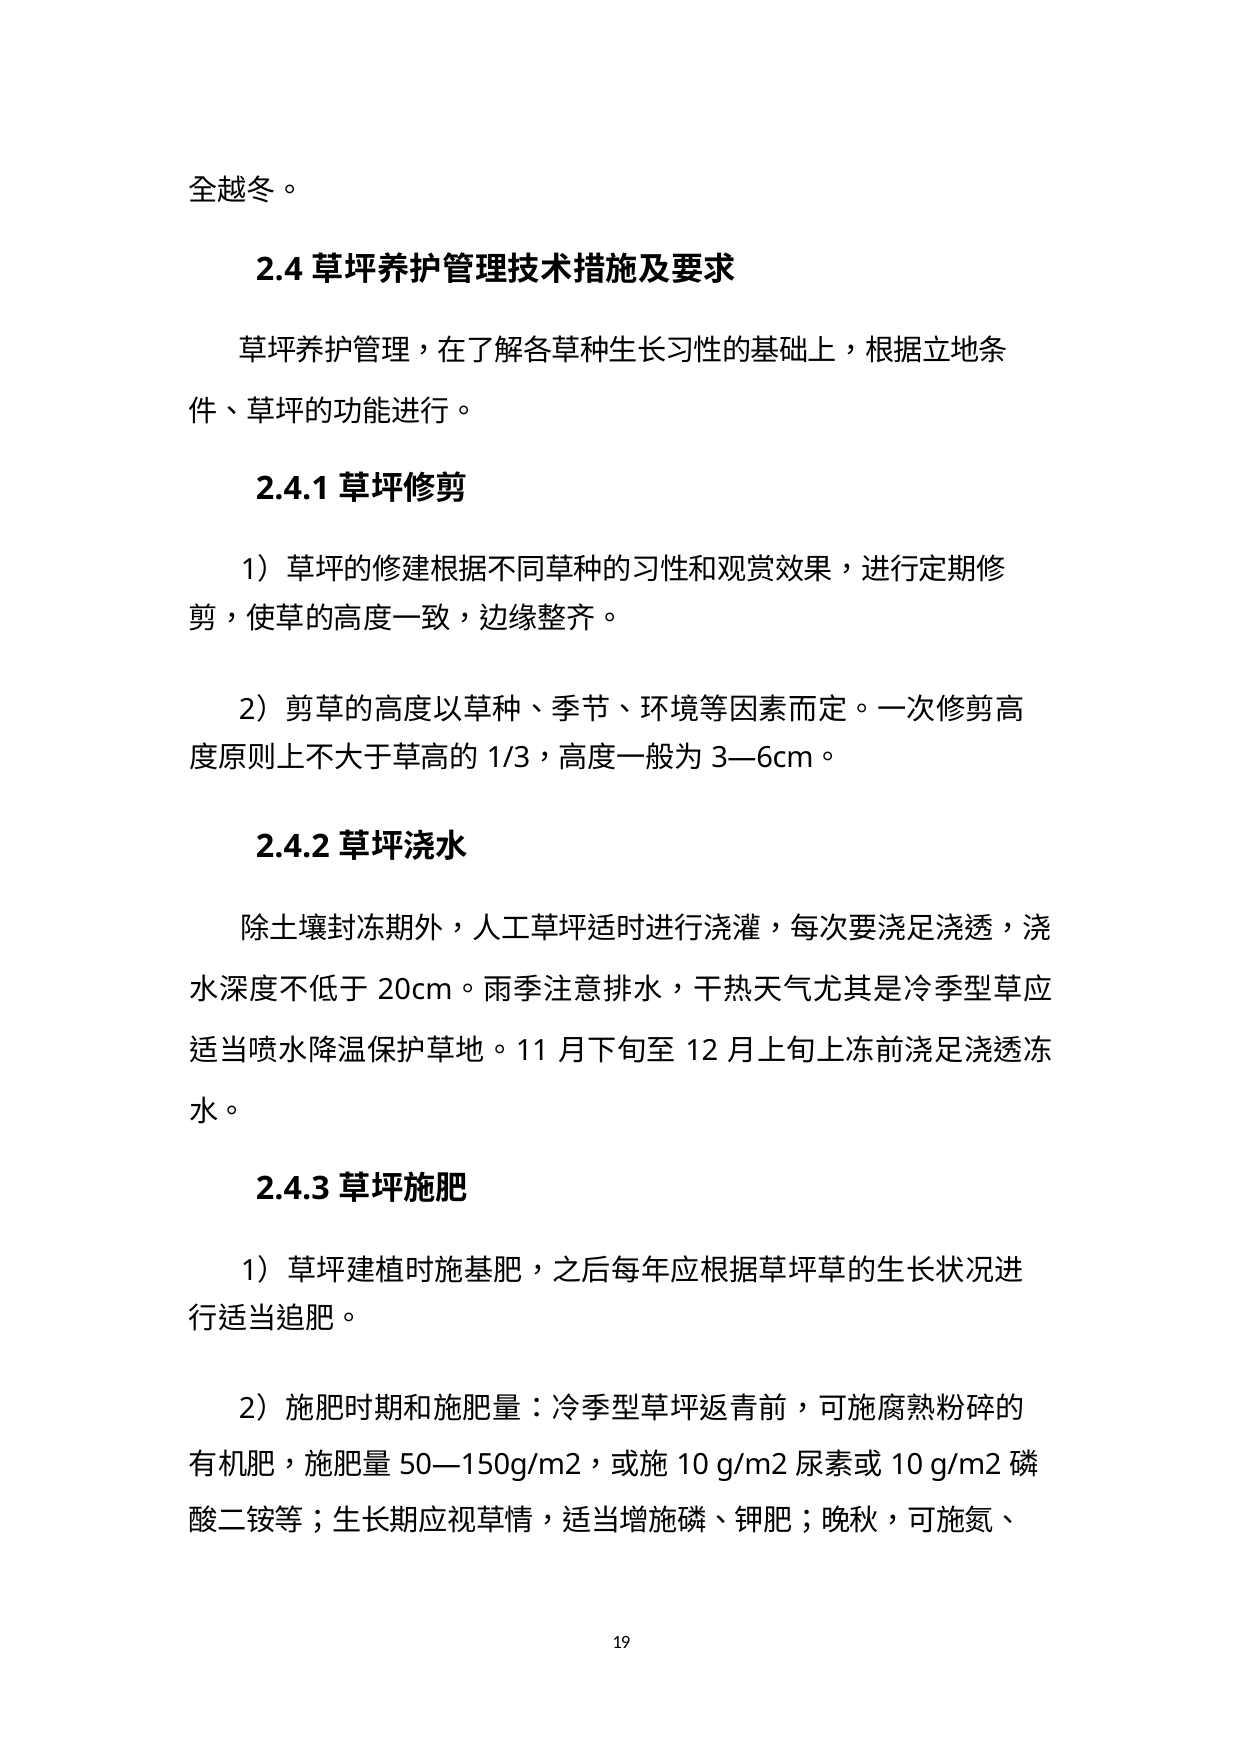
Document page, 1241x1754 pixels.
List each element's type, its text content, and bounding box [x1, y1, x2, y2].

text 草坪养护管理，在了解各草种生长习性的基础上，根据立地条件、草坪的功能进行。 [189, 329, 1063, 430]
text 2.4.2 草坪浇水 [256, 824, 1063, 866]
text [188, 1388, 1053, 1539]
text 除土壤封冻期外，人工草坪适时进行浇灌，每次要浇足浇透，浇水深度不低于 20cm。雨季注意排水，干热天气尤其是冷季型草应适当喷水降温保护草地。11 月下旬至 12 月上旬上冻前浇足浇透冻水。 [189, 907, 1053, 1130]
text 2.4.1 草坪修剪 [256, 466, 1063, 508]
text 2.4.3 草坪施肥 [256, 1166, 1063, 1208]
text 全越冬。 [188, 172, 1063, 208]
text 1）草坪的修建根据不同草种的习性和观赏效果，进行定期修剪，使草的高度一致，边缘整齐。 [189, 548, 1061, 637]
text 2）剪草的高度以草种、季节、环境等因素而定。一次修剪高度原则上不大于草高的 1/3，高度一般为 3—6cm。 [189, 688, 1053, 776]
text 2.4 草坪养护管理技术措施及要求 [256, 247, 1063, 288]
text 1）草坪建植时施基肥，之后每年应根据草坪草的生长状况进行适当追肥。 [188, 1249, 1053, 1337]
